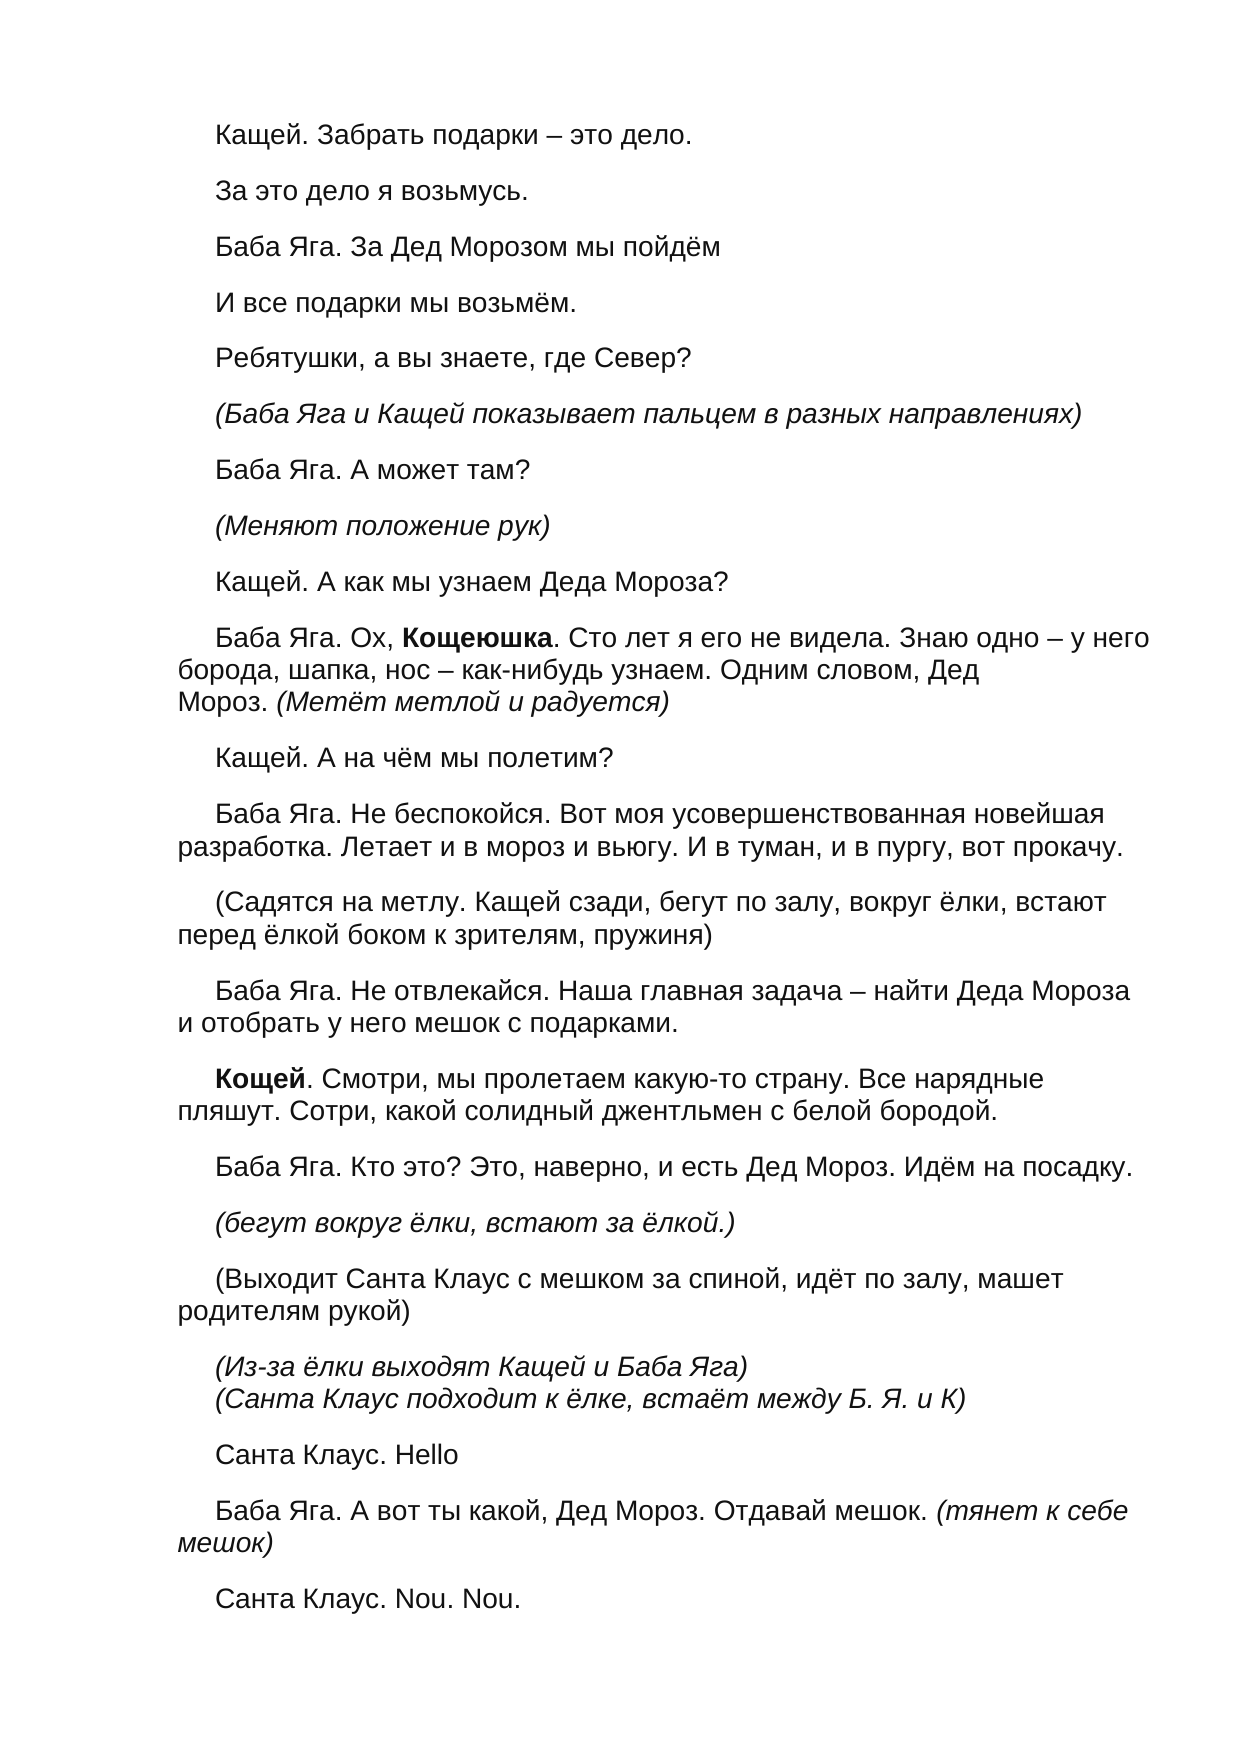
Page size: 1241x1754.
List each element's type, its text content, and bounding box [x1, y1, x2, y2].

text Кащей. Забрать подарки – это дело. [177, 118, 1152, 151]
text (Санта Клаус подходит к ёлке, встаёт между Б. Я. и К) [177, 1382, 1152, 1415]
text (бегут вокруг ёлки, встают за ёлкой.) [177, 1206, 1152, 1238]
text Баба Яга. Не беспокойся. Вот моя усовершенствованная новейшая разработка. Летает и в мороз и вьюгу. И в туман, и в пургу, вот прокачу. [177, 797, 1152, 862]
text Кащей. А как мы узнаем Деда Мороза? [177, 565, 1152, 597]
text Баба Яга. За Дед Морозом мы пойдём [177, 230, 1152, 262]
text (Меняют положение рук) [177, 509, 1152, 541]
text (Из-за ёлки выходят Кащей и Баба Яга) [177, 1350, 1152, 1382]
text Баба Яга. А вот ты какой, Дед Мороз. Отдавай мешок. (тянет к себе мешок) [177, 1494, 1152, 1559]
text Кащей. А на чём мы полетим? [177, 741, 1152, 774]
text И все подарки мы возьмём. [177, 286, 1152, 318]
text Ребятушки, а вы знаете, где Север? [177, 341, 1152, 374]
text За это дело я возьмусь. [177, 174, 1152, 206]
text (Выходит Санта Клаус с мешком за спиной, идёт по залу, машет родителям рукой) [177, 1262, 1152, 1326]
text Баба Яга. Ох, Кощеюшка. Сто лет я его не видела. Знаю одно – у него борода, шапка, нос – как-нибудь узнаем. Одним словом, Дед Мороз. (Метёт метлой и радуется) [177, 621, 1152, 718]
text Кощей. Смотри, мы пролетаем какую-то страну. Все нарядные пляшут. Сотри, какой солидный джентльмен с белой бородой. [177, 1062, 1152, 1127]
text Баба Яга. Не отвлекайся. Наша главная задача – найти Деда Мороза и отобрать у него мешок с подарками. [177, 973, 1152, 1038]
text Баба Яга. Кто это? Это, наверно, и есть Дед Мороз. Идём на посадку. [177, 1150, 1152, 1182]
text (Баба Яга и Кащей показывает пальцем в разных направлениях) [177, 397, 1152, 430]
text (Садятся на метлу. Кащей сзади, бегут по залу, вокруг ёлки, встают перед ёлкой боком к зрителям, пружиня) [177, 885, 1152, 950]
text Санта Клаус. Nou. Nou. [177, 1582, 1152, 1614]
text Санта Клаус. Hello [177, 1438, 1152, 1471]
text Баба Яга. А может там? [177, 453, 1152, 486]
